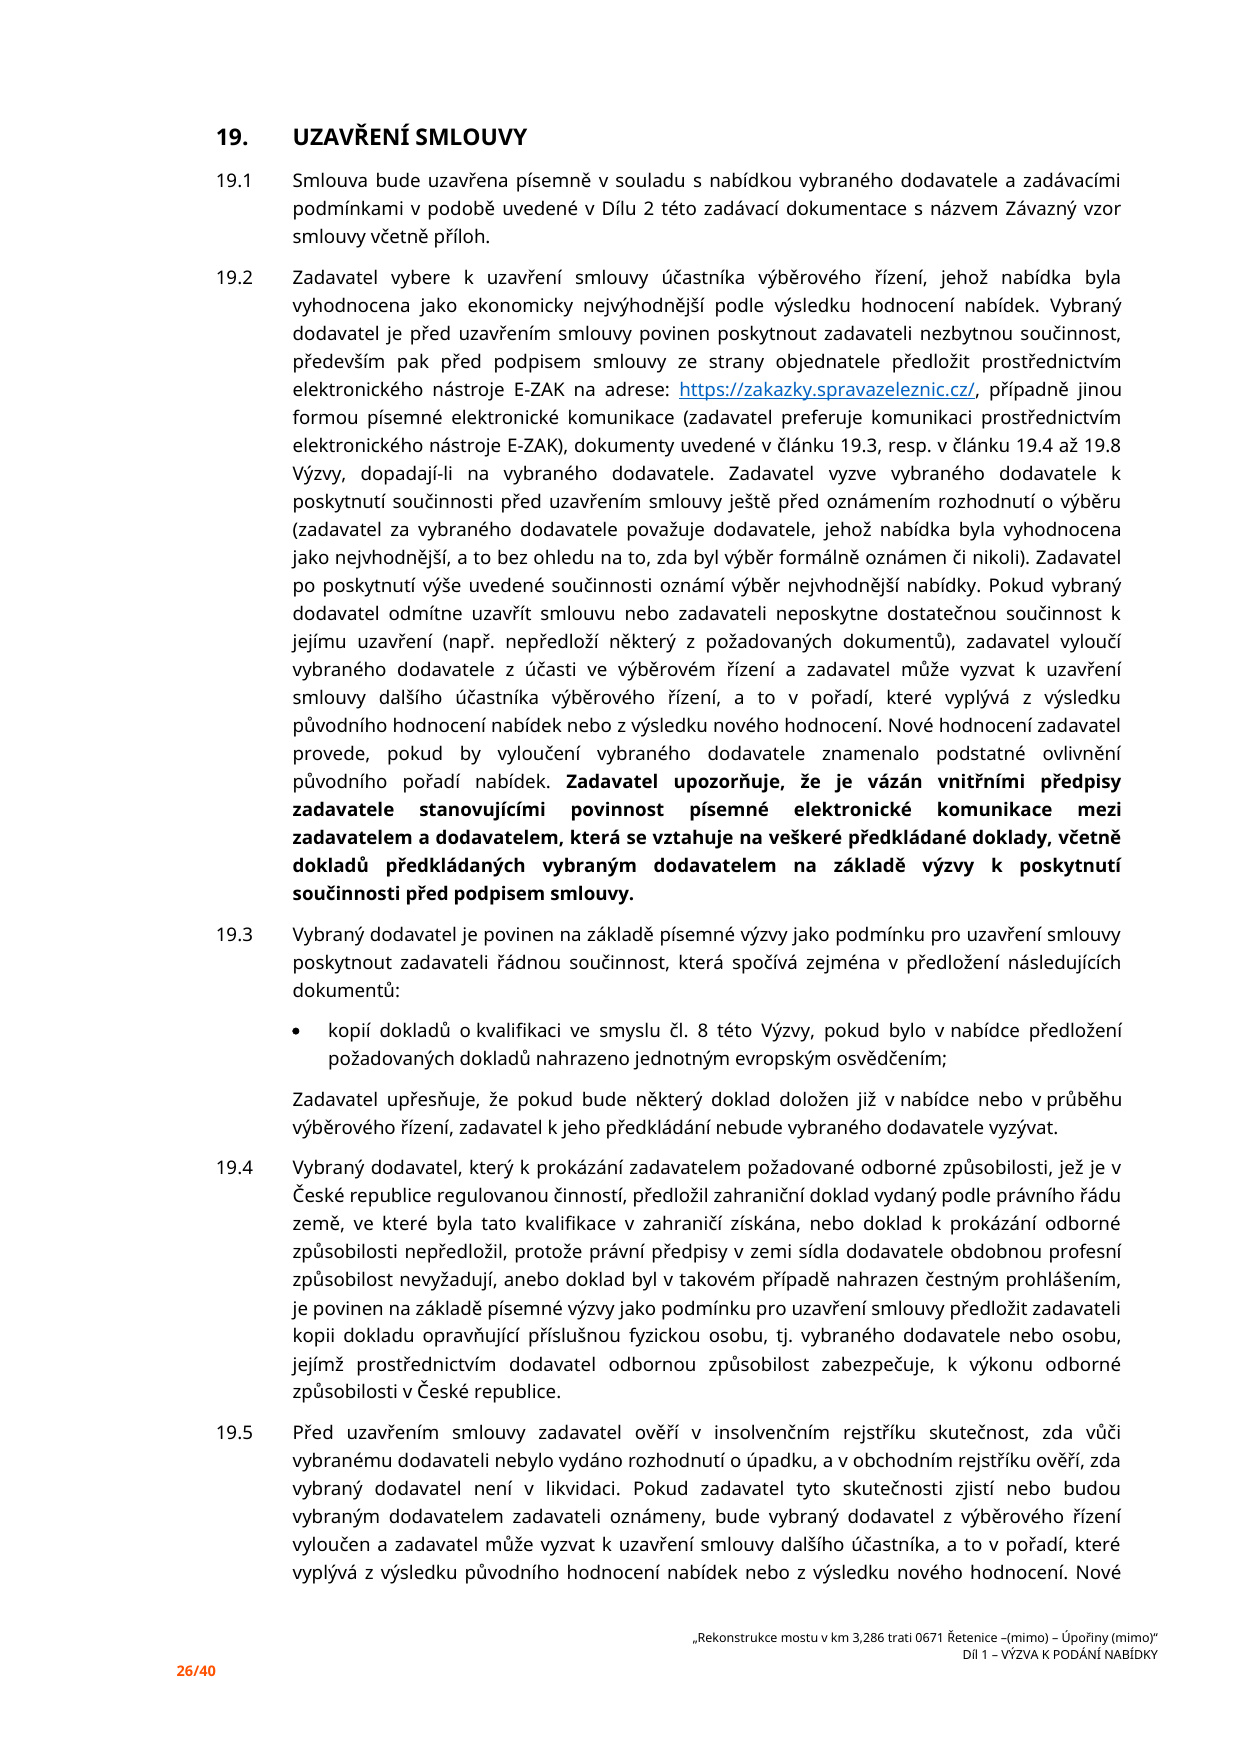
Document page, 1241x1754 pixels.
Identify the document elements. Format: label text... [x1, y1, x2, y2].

text Vybraný dodavatel je povinen na základě písemné výzvy jako podmínku pro uzavření smlouvy poskytnout zadavateli řádnou součinnost, která spočívá zejména v předložení následujících dokumentů: [216, 921, 1122, 1003]
text Vybraný dodavatel, který k prokázání zadavatelem požadované odborné způsobilosti, jež je v České republice regulovanou činností, předložil zahraniční doklad vydaný podle právního řádu země, ve které byla tato kvalifikace v zahraničí získána, nebo doklad k prokázání odborné způsobilosti nepředložil, protože právní předpisy v zemi sídla dodavatele obdobnou profesní způsobilost nevyžadují, anebo doklad byl v takovém případě nahrazen čestným prohlášením, je povinen na základě písemné výzvy jako podmínku pro uzavření smlouvy předložit zadavateli kopii dokladu opravňující příslušnou fyzickou osobu, tj. vybraného dodavatele nebo osobu, jejímž prostřednictvím dodavatel odbornou způsobilost zabezpečuje, k výkonu odborné způsobilosti v České republice. [216, 1155, 1122, 1404]
text UZAVŘENÍ SMLOUVY [216, 121, 1122, 152]
text kopií dokladů o kvalifikaci ve smyslu čl. 8 této Výzvy, pokud bylo v nabídce předložení požadovaných dokladů nahrazeno jednotným evropským osvědčením; [292, 1018, 1122, 1071]
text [216, 1419, 1122, 1585]
text Zadavatel vybere k uzavření smlouvy účastníka výběrového řízení, jehož nabídka byla vyhodnocena jako ekonomicky nejvýhodnější podle výsledku hodnocení nabídek. Vybraný dodavatel je před uzavřením smlouvy povinen poskytnout zadavateli nezbytnou součinnost, především pak před podpisem smlouvy ze strany objednatele předložit prostřednictvím elektronického nástroje E-ZAK na adrese: https://zakazky.spravazeleznic.cz/, případně jinou formou písemné elektronické komunikace (zadavatel preferuje komunikaci prostřednictvím elektronického nástroje E-ZAK), dokumenty uvedené v článku 19.3, resp. v článku 19.4 až 19.8 Výzvy, dopadají-li na vybraného dodavatele. Zadavatel vyzve vybraného dodavatele k poskytnutí součinnosti před uzavřením smlouvy ještě před oznámením rozhodnutí o výběru (zadavatel za vybraného dodavatele považuje dodavatele, jehož nabídka byla vyhodnocena jako nejvhodnější, a to bez ohledu na to, zda byl výběr formálně oznámen či nikoli). Zadavatel po poskytnutí výše uvedené součinnosti oznámí výběr nejvhodnější nabídky. Pokud vybraný dodavatel odmítne uzavřít smlouvu nebo zadavateli neposkytne dostatečnou součinnost k jejímu uzavření (např. nepředloží některý z požadovaných dokumentů), zadavatel vyloučí vybraného dodavatele z účasti ve výběrovém řízení a zadavatel může vyzvat k uzavření smlouvy dalšího účastníka výběrového řízení, a to v pořadí, které vyplývá z výsledku původního hodnocení nabídek nebo z výsledku nového hodnocení. Nové hodnocení zadavatel provede, pokud by vyloučení vybraného dodavatele znamenalo podstatné ovlivnění původního pořadí nabídek. Zadavatel upozorňuje, že je vázán vnitřními předpisy zadavatele stanovujícími povinnost písemné elektronické komunikace mezi zadavatelem a dodavatelem, která se vztahuje na veškeré předkládané doklady, včetně dokladů předkládaných vybraným dodavatelem na základě výzvy k poskytnutí součinnosti před podpisem smlouvy. [216, 264, 1122, 906]
text Zadavatel upřesňuje, že pokud bude některý doklad doložen již v nabídce nebo v průběhu výběrového řízení, zadavatel k jeho předkládání nebude vybraného dodavatele vyzývat. [292, 1086, 1122, 1140]
text Smlouva bude uzavřena písemně v souladu s nabídkou vybraného dodavatele a zadávacími podmínkami v podobě uvedené v Dílu 2 této zadávací dokumentace s názvem Závazný vzor smlouvy včetně příloh. [216, 167, 1122, 249]
